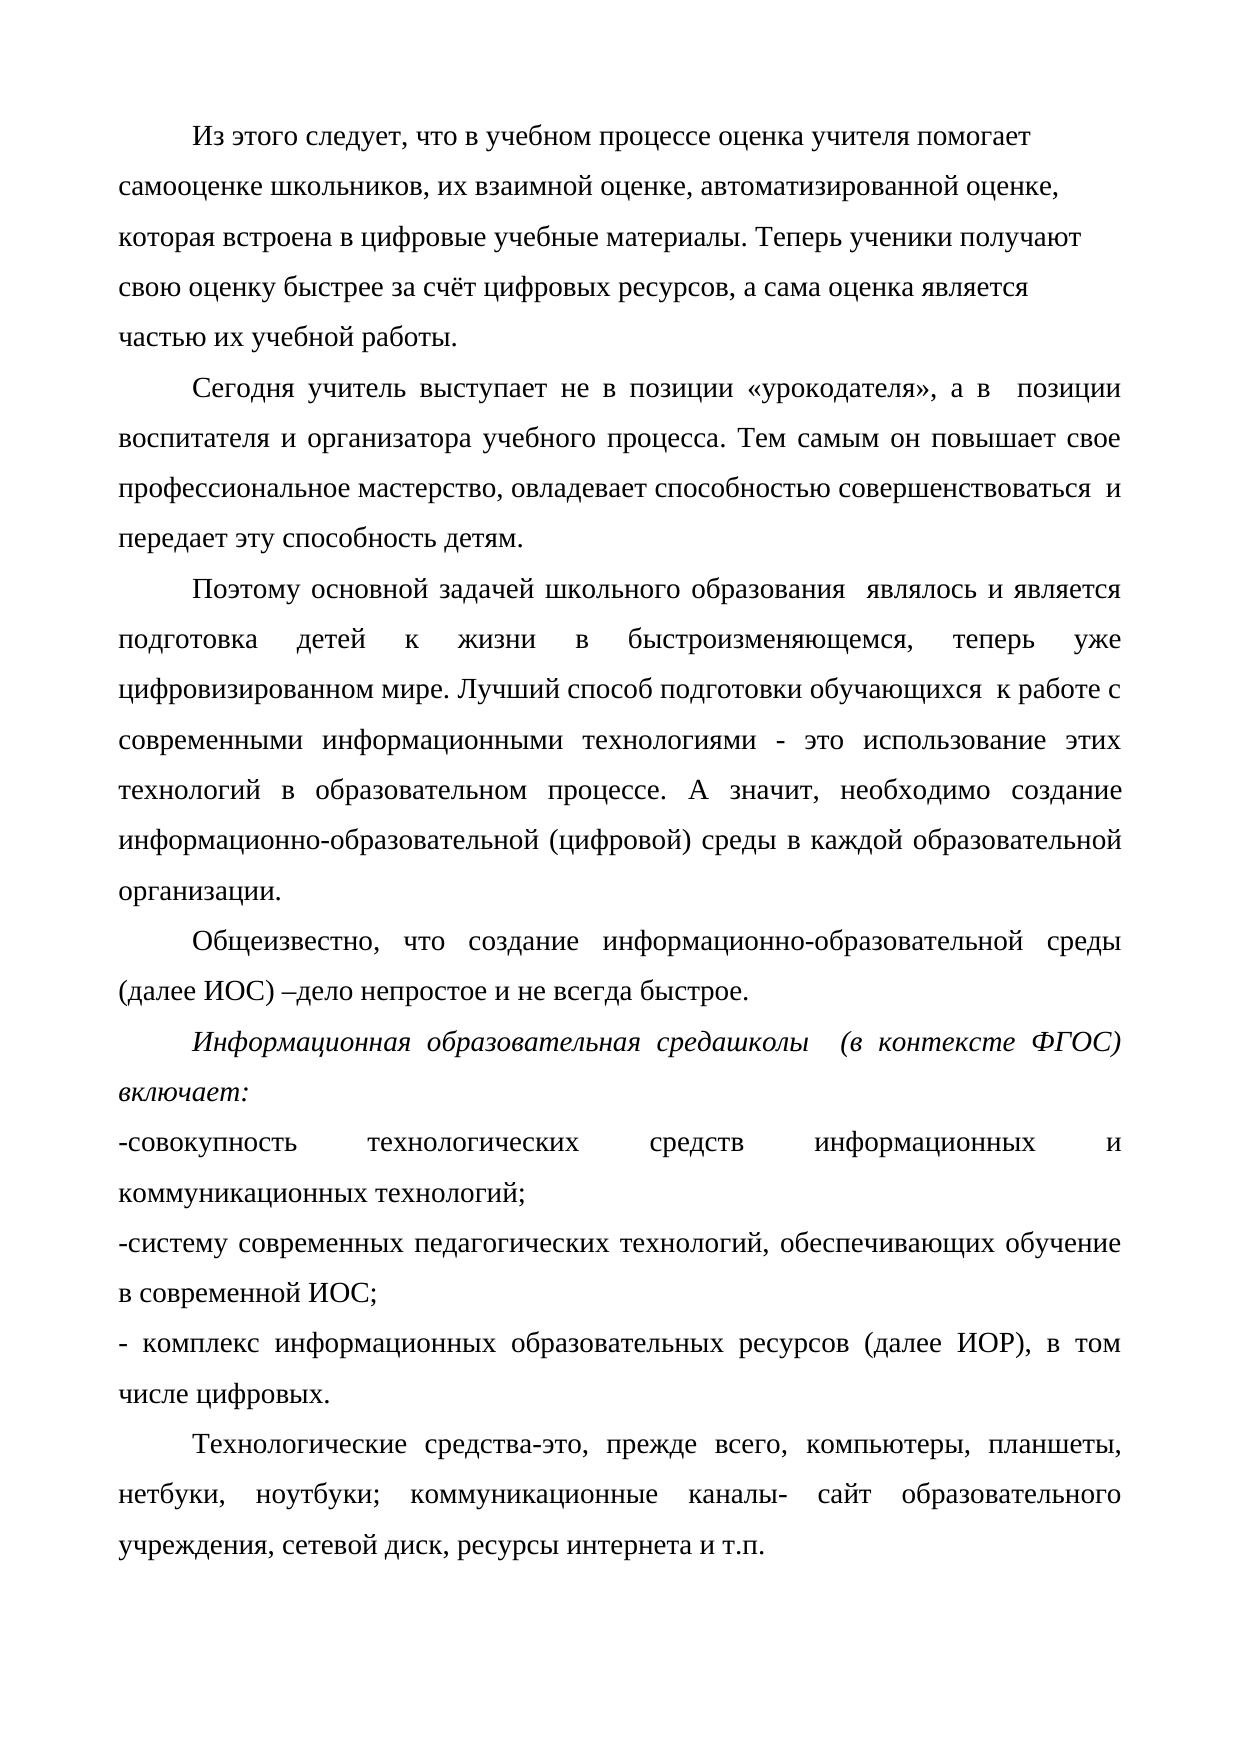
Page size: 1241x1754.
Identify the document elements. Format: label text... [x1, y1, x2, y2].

text Сегодня учитель выступает не в позиции «урокодателя», а в позиции воспитателя и организатора учебного процесса. Тем самым он повышает свое профессиональное мастерство, овладевает способностью совершенствоваться и передает эту способность детям. [118, 370, 1122, 554]
text Из этого следует, что в учебном процессе оценка учителя помогает самооценке школьников, их взаимной оценке, автоматизированной оценке, которая встроена в цифровые учебные материалы. Теперь ученики получают свою оценку быстрее за счёт цифровых ресурсов, а сама оценка является частью их учебной работы. [118, 118, 1122, 353]
text -систему современных педагогических технологий, обеспечивающих обучение в современной ИОС; [118, 1225, 1122, 1309]
text Общеизвестно, что создание информационно-образовательной среды (далее ИОС) –дело непростое и не всегда быстрое. [118, 923, 1122, 1007]
text Технологические средства-это, прежде всего, компьютеры, планшеты, нетбуки, ноутбуки; коммуникационные каналы- сайт образовательного учреждения, сетевой диск, ресурсы интернета и т.п. [118, 1426, 1122, 1560]
text Поэтому основной задачей школьного образования являлось и является подготовка детей к жизни в быстроизменяющемся, теперь уже цифровизированном мире. Лучший способ подготовки обучающихся к работе с современными информационными технологиями - это использование этих технологий в образовательном процессе. А значит, необходимо создание информационно-образовательной (цифровой) среды в каждой образовательной организации. [118, 571, 1122, 906]
text Информационная образовательная средашколы (в контексте ФГОС) включает: [118, 1024, 1122, 1108]
text -совокупность технологических средств информационных и коммуникационных технологий; [118, 1124, 1122, 1208]
text - комплекс информационных образовательных ресурсов (далее ИОР), в том числе цифровых. [118, 1326, 1122, 1409]
